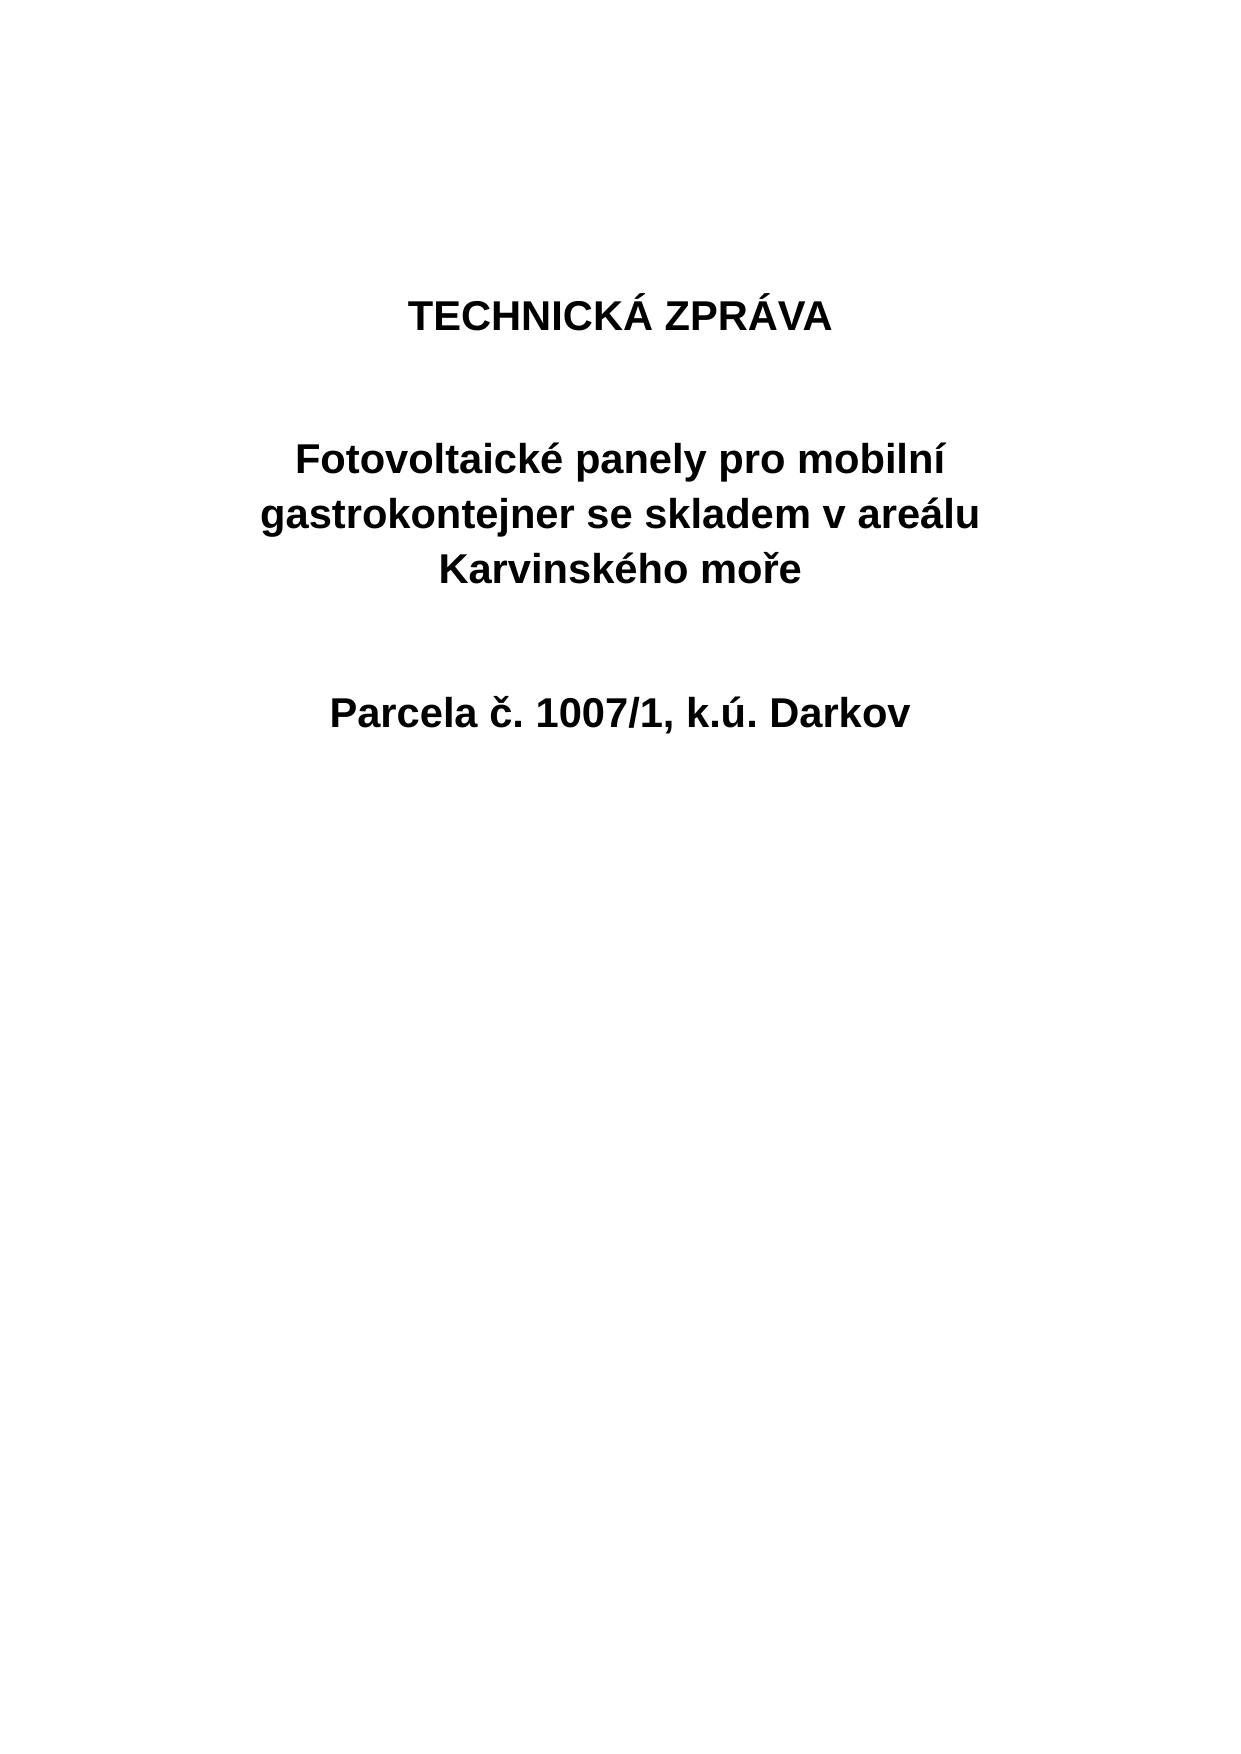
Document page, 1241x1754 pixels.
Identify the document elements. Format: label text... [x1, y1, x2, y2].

text Parcela č. 1007/1, k.ú. Darkov [148, 688, 1093, 736]
text Fotovoltaické panely pro mobilní gastrokontejner se skladem v areálu Karvinského moře [148, 435, 1093, 593]
text TECHNICKÁ ZPRÁVA [148, 291, 1093, 339]
